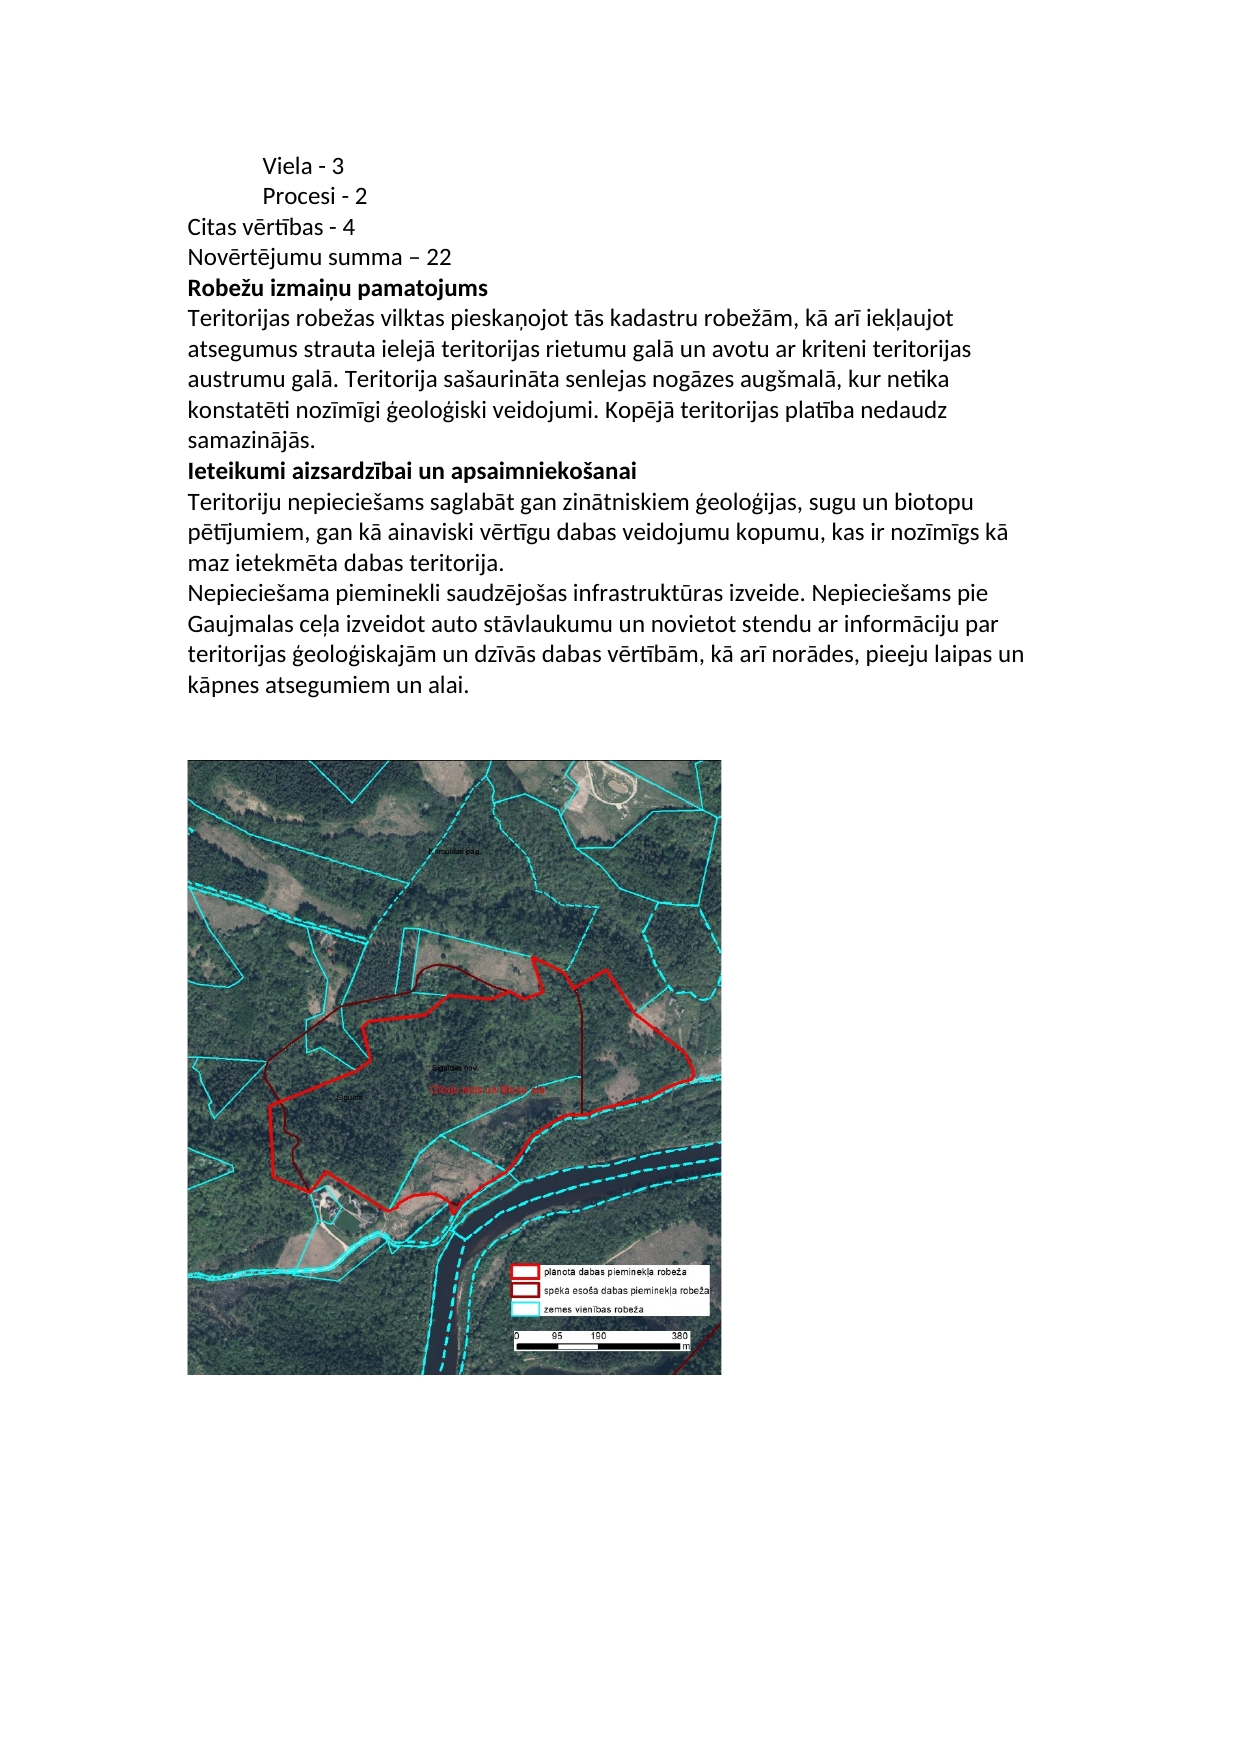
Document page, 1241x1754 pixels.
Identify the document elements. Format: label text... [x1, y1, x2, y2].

text Teritoriju nepieciešams saglabāt gan zinātniskiem ģeoloģijas, sugu un biotopu pētījumiem, gan kā ainaviski vērtīgu dabas veidojumu kopumu, kas ir nozīmīgs kā maz ietekmēta dabas teritorija. [187, 486, 1053, 577]
text Viela - 3 [187, 150, 1053, 181]
text Citas vērtības - 4 [187, 211, 1053, 242]
text Procesi - 2 [187, 181, 1053, 211]
text Teritorijas robežas vilktas pieskaņojot tās kadastru robežām, kā arī iekļaujot atsegumus strauta ielejā teritorijas rietumu galā un avotu ar kriteni teritorijas austrumu galā. Teritorija sašaurināta senlejas nogāzes augšmalā, kur netika konstatēti nozīmīgi ģeoloģiski veidojumi. Kopējā teritorijas platība nedaudz samazinājās. [187, 303, 1053, 455]
text Robežu izmaiņu pamatojums [187, 272, 1053, 303]
text Novērtējumu summa – 22 [187, 242, 1053, 272]
text Nepieciešama pieminekli saudzējošas infrastruktūras izveide. Nepieciešams pie Gaujmalas ceļa izveidot auto stāvlaukumu un novietot stendu ar informāciju par teritorijas ģeoloģiskajām un dzīvās dabas vērtībām, kā arī norādes, pieeju laipas un kāpnes atsegumiem un alai. [187, 577, 1053, 699]
text Ieteikumi aizsardzībai un apsaimniekošanai [187, 455, 1053, 486]
picture [187, 760, 722, 1375]
